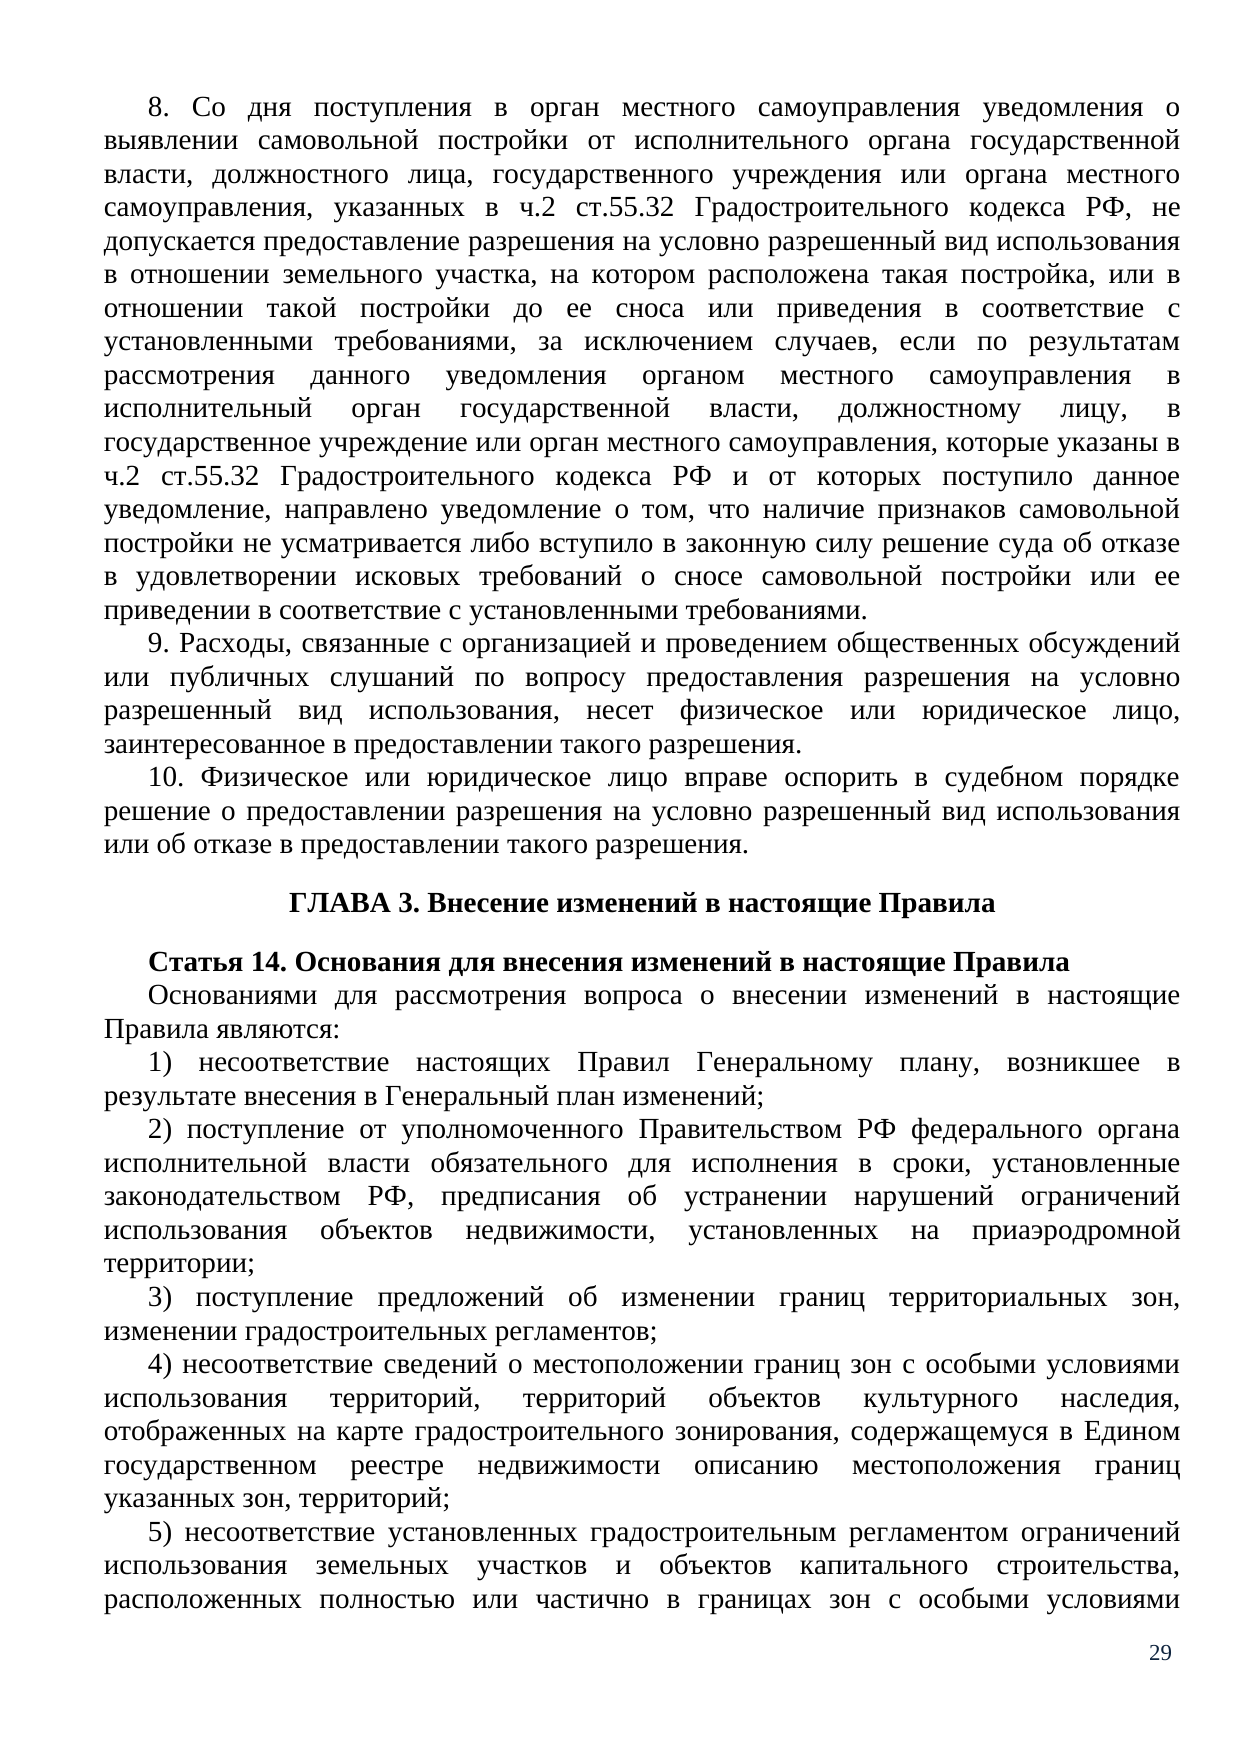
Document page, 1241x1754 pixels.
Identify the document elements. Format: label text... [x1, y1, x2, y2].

text 2) поступление от уполномоченного Правительством РФ федерального органа исполнительной власти обязательного для исполнения в сроки, установленные законодательством РФ, предписания об устранении нарушений ограничений использования объектов недвижимости, установленных на приаэродромной территории; [103, 1111, 1181, 1279]
text 9. Расходы, связанные с организацией и проведением общественных обсуждений или публичных слушаний по вопросу предоставления разрешения на условно разрешенный вид использования, несет физическое или юридическое лицо, заинтересованное в предоставлении такого разрешения. [103, 625, 1181, 759]
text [103, 1514, 1181, 1614]
text 10. Физическое или юридическое лицо вправе оспорить в судебном порядке решение о предоставлении разрешения на условно разрешенный вид использования или об отказе в предоставлении такого разрешения. [103, 759, 1181, 860]
text Основаниями для рассмотрения вопроса о внесении изменений в настоящие Правила являются: [103, 977, 1181, 1044]
text ГЛАВА 3. Внесение изменений в настоящие Правила [103, 885, 1181, 919]
text 1) несоответствие настоящих Правил Генеральному плану, возникшее в результате внесения в Генеральный план изменений; [103, 1044, 1181, 1111]
text Статья 14. Основания для внесения изменений в настоящие Правила [103, 944, 1181, 977]
text 8. Со дня поступления в орган местного самоуправления уведомления о выявлении самовольной постройки от исполнительного органа государственной власти, должностного лица, государственного учреждения или органа местного самоуправления, указанных в ч.2 ст.55.32 Градостроительного кодекса РФ, не допускается предоставление разрешения на условно разрешенный вид использования в отношении земельного участка, на котором расположена такая постройка, или в отношении такой постройки до ее сноса или приведения в соответствие с установленными требованиями, за исключением случаев, если по результатам рассмотрения данного уведомления органом местного самоуправления в исполнительный орган государственной власти, должностному лицу, в государственное учреждение или орган местного самоуправления, которые указаны в ч.2 ст.55.32 Градостроительного кодекса РФ и от которых поступило данное уведомление, направлено уведомление о том, что наличие признаков самовольной постройки не усматривается либо вступило в законную силу решение суда об отказе в удовлетворении исковых требований о сносе самовольной постройки или ее приведении в соответствие с установленными требованиями. [103, 89, 1181, 625]
text 3) поступление предложений об изменении границ территориальных зон, изменении градостроительных регламентов; [103, 1279, 1181, 1346]
text 4) несоответствие сведений о местоположении границ зон с особыми условиями использования территорий, территорий объектов культурного наследия, отображенных на карте градостроительного зонирования, содержащемуся в Едином государственном реестре недвижимости описанию местоположения границ указанных зон, территорий; [103, 1346, 1181, 1514]
